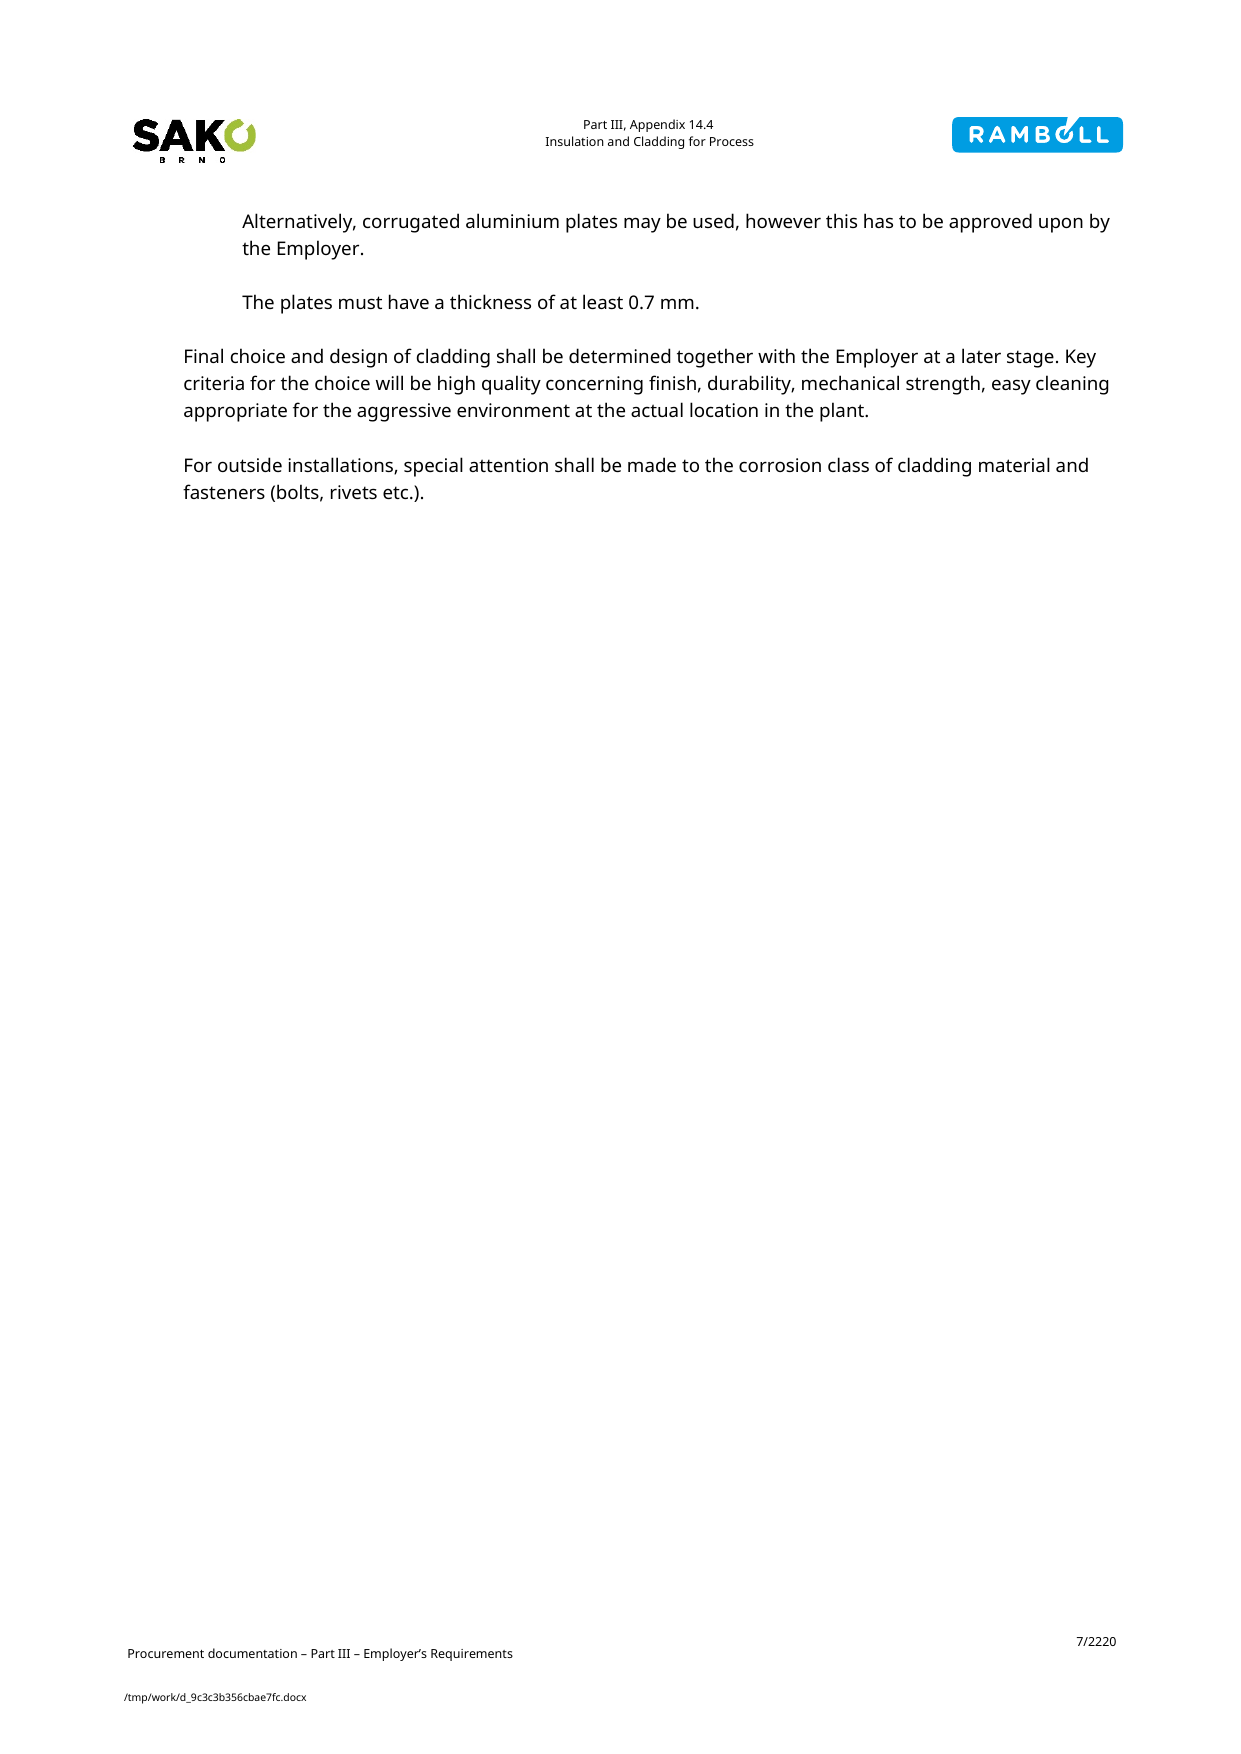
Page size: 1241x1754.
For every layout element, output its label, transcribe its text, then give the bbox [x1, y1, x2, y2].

text For outside installations, special attention shall be made to the corrosion class of cladding material and fasteners (bolts, rivets etc.). [183, 450, 1116, 504]
picture [132, 119, 256, 163]
list The plates must have a thickness of at least 0.7 mm. [242, 261, 1116, 315]
text Final choice and design of cladding shall be determined together with the Employer at a later stage. Key criteria for the choice will be high quality concerning finish, durability, mechanical strength, easy cleaning appropriate for the aggressive environment at the actual location in the plant. [183, 342, 1116, 423]
